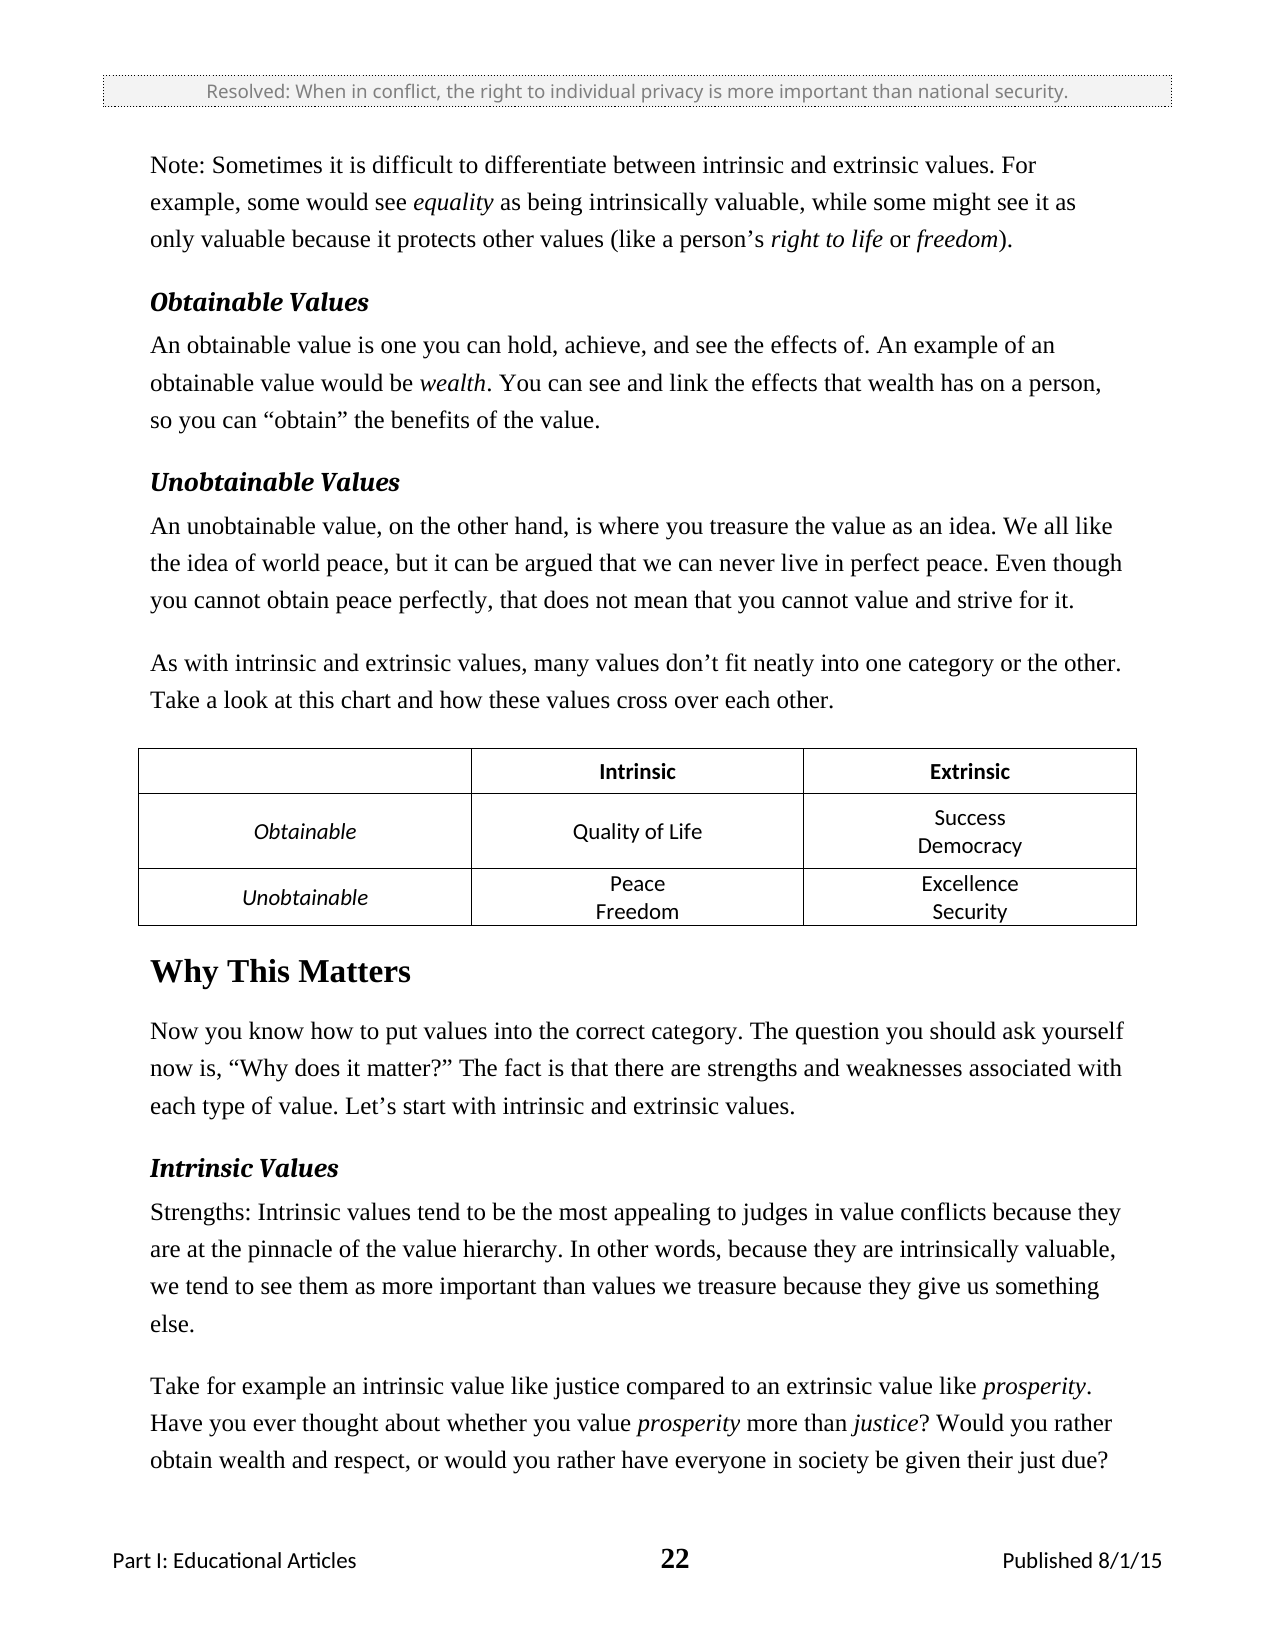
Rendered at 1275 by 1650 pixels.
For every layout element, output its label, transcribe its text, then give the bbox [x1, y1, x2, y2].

subtitle Obtainable Values [150, 287, 1125, 318]
table_header Extrinsic [804, 749, 1136, 793]
table_cell Quality of Life [472, 794, 803, 868]
table_cell Success Democracy [804, 794, 1136, 868]
subtitle Intrinsic Values [150, 1153, 1125, 1184]
table_cell Obtainable [139, 794, 471, 868]
table_cell Peace Freedom [472, 869, 803, 925]
subtitle Why This Matters [150, 951, 1125, 990]
text Strengths: Intrinsic values tend to be the most appealing to judges in value conflicts because they are at the pinnacle of the value hierarchy. In other words, because they are intrinsically valuable, we tend to see them as more important than values we treasure because they give us something else. [150, 1197, 1125, 1337]
text Now you know how to put values into the correct category. The question you should ask yourself now is, “Why does it matter?” The fact is that there are strengths and weaknesses associated with each type of value. Let’s start with intrinsic and extrinsic values. [150, 1016, 1125, 1119]
text An unobtainable value, on the other hand, is where you treasure the value as an idea. We all like the idea of world peace, but it can be argued that we can never live in perfect peace. Even though you cannot obtain peace perfectly, that does not mean that you cannot value and strive for it. [150, 511, 1125, 614]
table_header [139, 749, 471, 793]
text An obtainable value is one you can hold, achieve, and see the effects of. An example of an obtainable value would be wealth. You can see and link the effects that wealth has on a person, so you can “obtain” the benefits of the value. [150, 331, 1125, 434]
table_cell Excellence Security [804, 869, 1136, 925]
table_cell Unobtainable [139, 869, 471, 925]
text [150, 1371, 1125, 1474]
text Note: Sometimes it is difficult to differentiate between intrinsic and extrinsic values. For example, some would see equality as being intrinsically valuable, while some might see it as only valuable because it protects other values (like a person’s right to life or freedom). [150, 150, 1125, 253]
table_header Intrinsic [472, 749, 803, 793]
subtitle Unobtainable Values [150, 467, 1125, 498]
text As with intrinsic and extrinsic values, many values don’t fit neatly into one category or the other. Take a look at this chart and how these values cross over each other. [150, 648, 1125, 714]
